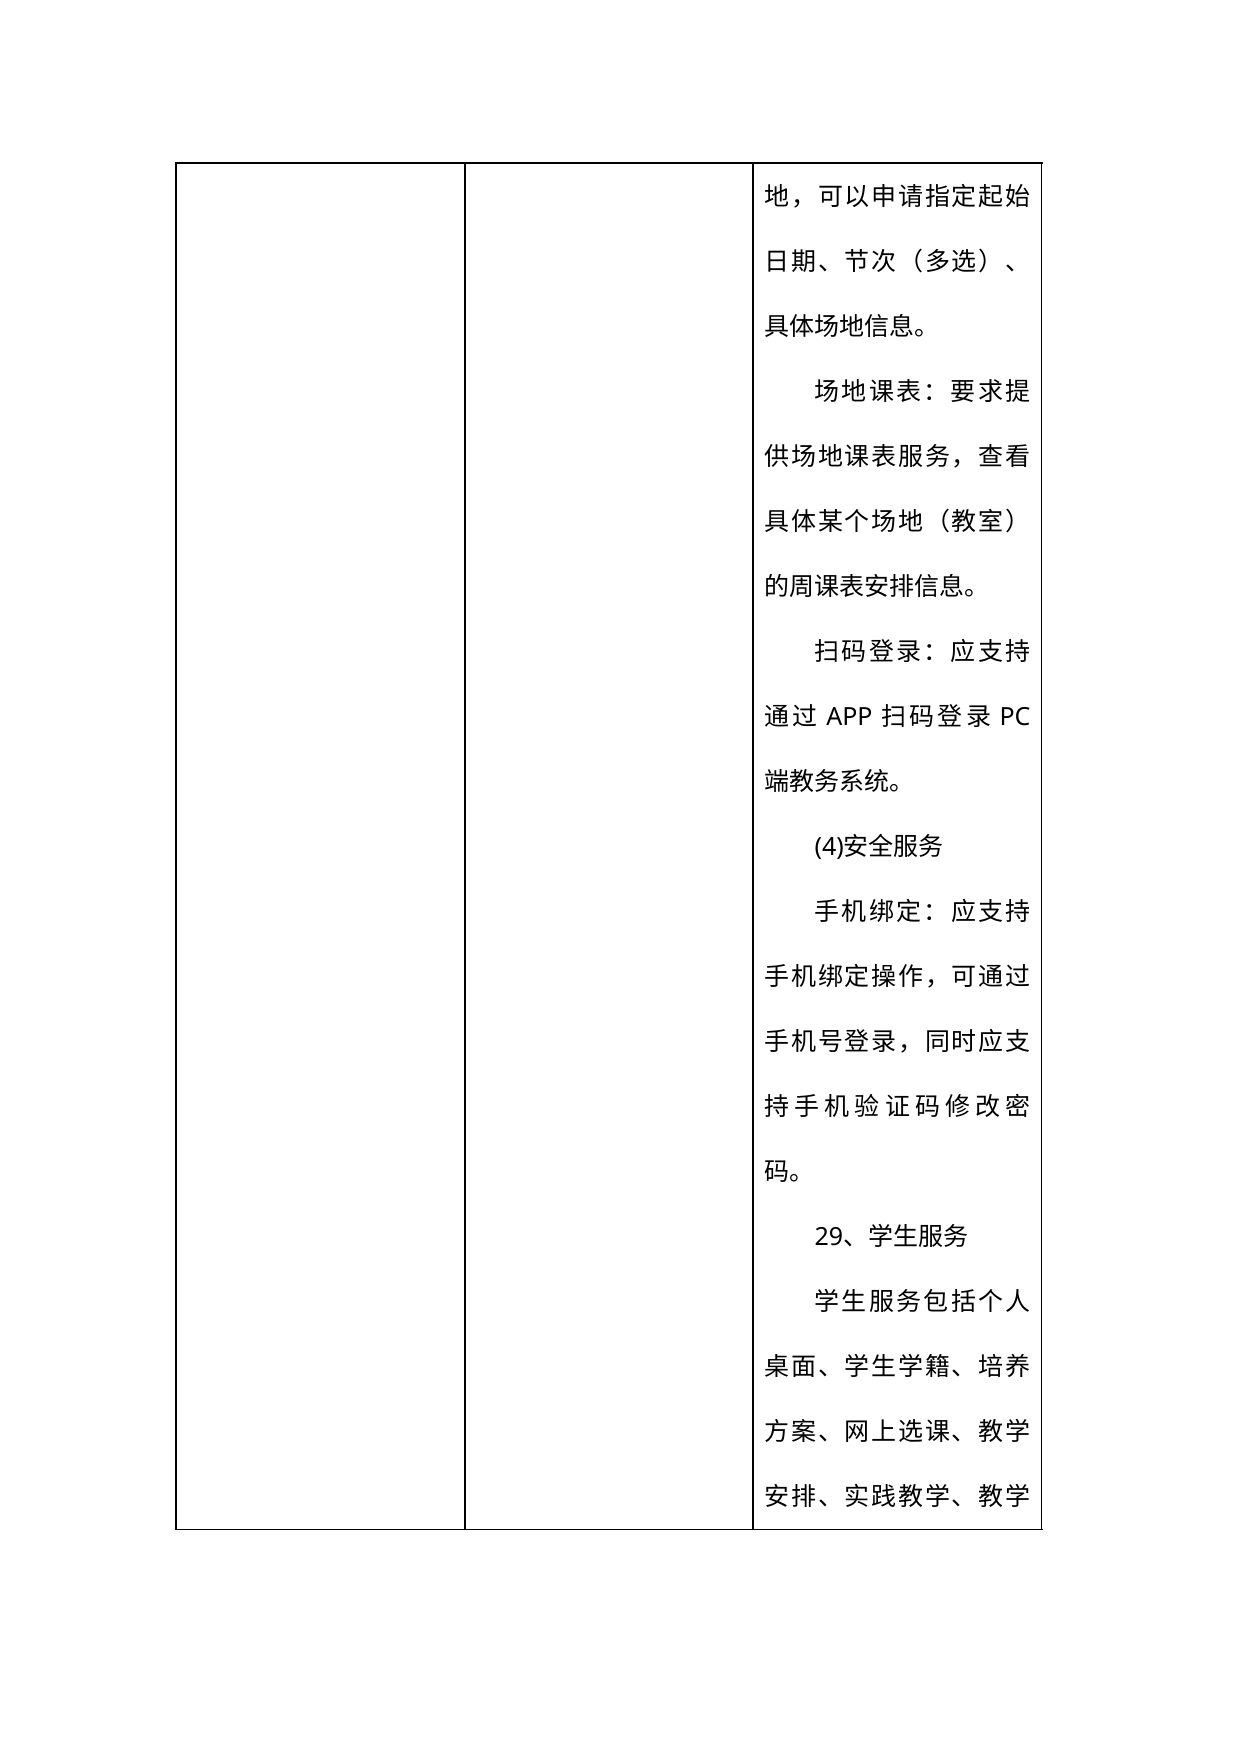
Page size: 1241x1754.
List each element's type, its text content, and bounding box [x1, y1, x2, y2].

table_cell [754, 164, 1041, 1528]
table_cell 1 [177, 164, 464, 1528]
table_cell [466, 164, 752, 1528]
